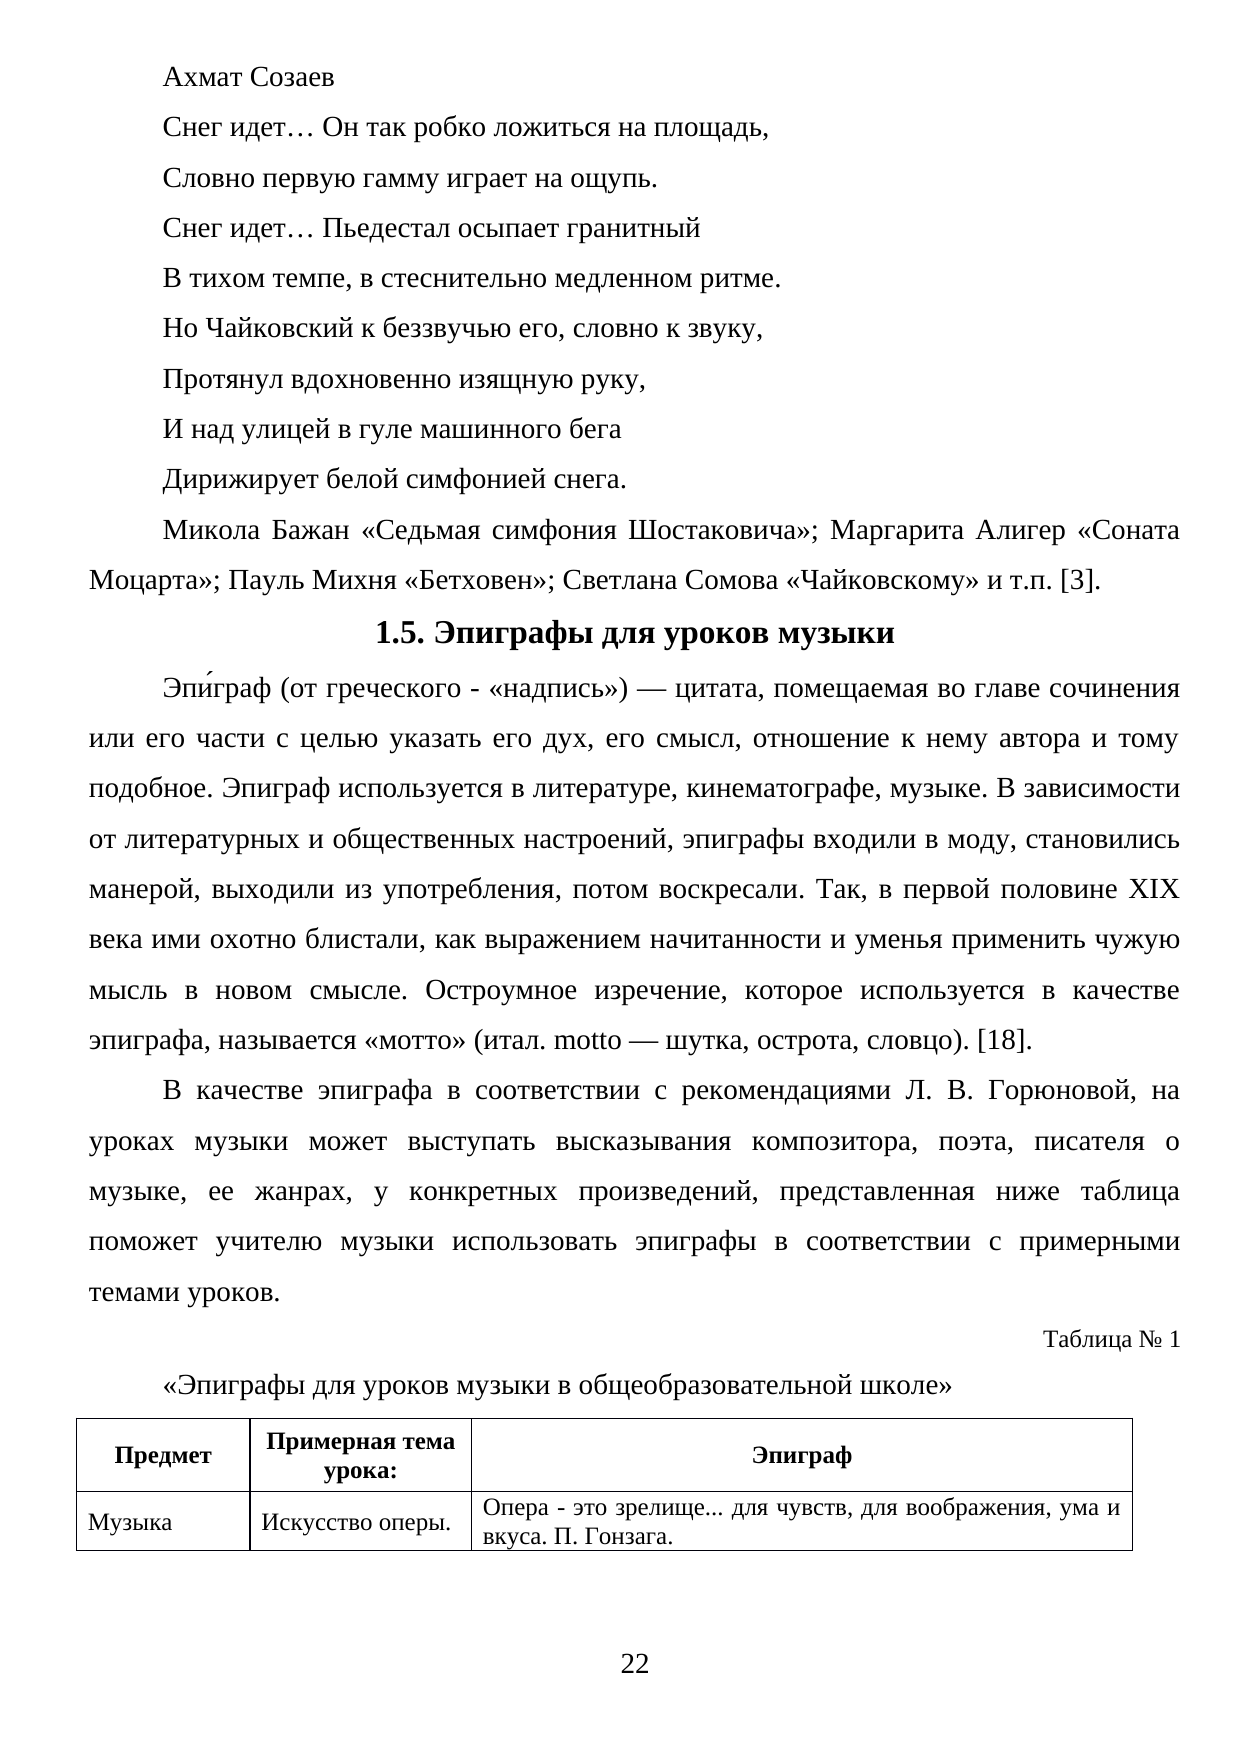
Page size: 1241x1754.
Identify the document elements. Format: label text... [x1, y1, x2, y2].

text Но Чайковский к беззвучью его, словно к звуку, [89, 311, 1181, 344]
list 1.5. Эпиграфы для уроков музыки [89, 612, 1181, 651]
text Снег идет… Пьедестал осыпает гранитный [89, 210, 1181, 243]
text В тихом темпе, в стеснительно медленном ритме. [89, 260, 1181, 294]
table_header Эпиграф [472, 1419, 1132, 1491]
table_header Примерная тема урока: [251, 1419, 471, 1491]
list Эпи́граф (от греческого - «надпись») — цитата, помещаемая во главе сочинения или его части с целью указать его дух, его смысл, отношение к нему автора и тому подобное. Эпиграф используется в литературе, кинематографе, музыке. В зависимости от литературных и общественных настроений, эпиграфы входили в моду, становились манерой, выходили из употребления, потом воскресали. Так, в первой половине XIX века ими охотно блистали, как выражением начитанности и уменья применить чужую мысль в новом смысле. Остроумное изречение, которое используется в качестве эпиграфа, называется «мотто» (итал. motto — шутка, острота, словцо). [18]. [89, 670, 1181, 1056]
table_cell Искусство оперы. [251, 1492, 471, 1550]
table_cell Опера - это зрелище... для чувств, для воображения, ума и вкуса. П. Гонзага. [472, 1492, 1132, 1550]
list В качестве эпиграфа в соответствии с рекомендациями Л. В. Горюновой, на уроках музыки может выступать высказывания композитора, поэта, писателя о музыке, ее жанрах, у конкретных произведений, представленная ниже таблица поможет учителю музыки использовать эпиграфы в соответствии с примерными темами уроков. [89, 1072, 1181, 1307]
text Ахмат Созаев [89, 59, 1181, 93]
text Микола Бажан «Седьмая симфония Шостаковича»; Маргарита Алигер «Соната Моцарта»; Пауль Михня «Бетховен»; Светлана Сомова «Чайковскому» и т.п. [3]. [89, 512, 1181, 596]
table_header Предмет [77, 1419, 249, 1491]
text Дирижирует белой симфонией снега. [89, 462, 1181, 495]
text Протянул вдохновенно изящную руку, [89, 361, 1181, 394]
text И над улицей в гуле машинного бега [89, 411, 1181, 445]
list Таблица № 1 [89, 1324, 1181, 1353]
text Снег идет… Он так робко ложиться на площадь, [89, 109, 1181, 143]
list «Эпиграфы для уроков музыки в общеобразовательной школе» [89, 1367, 1181, 1401]
table_cell Музыка [77, 1492, 249, 1550]
text Словно первую гамму играет на ощупь. [89, 160, 1181, 193]
